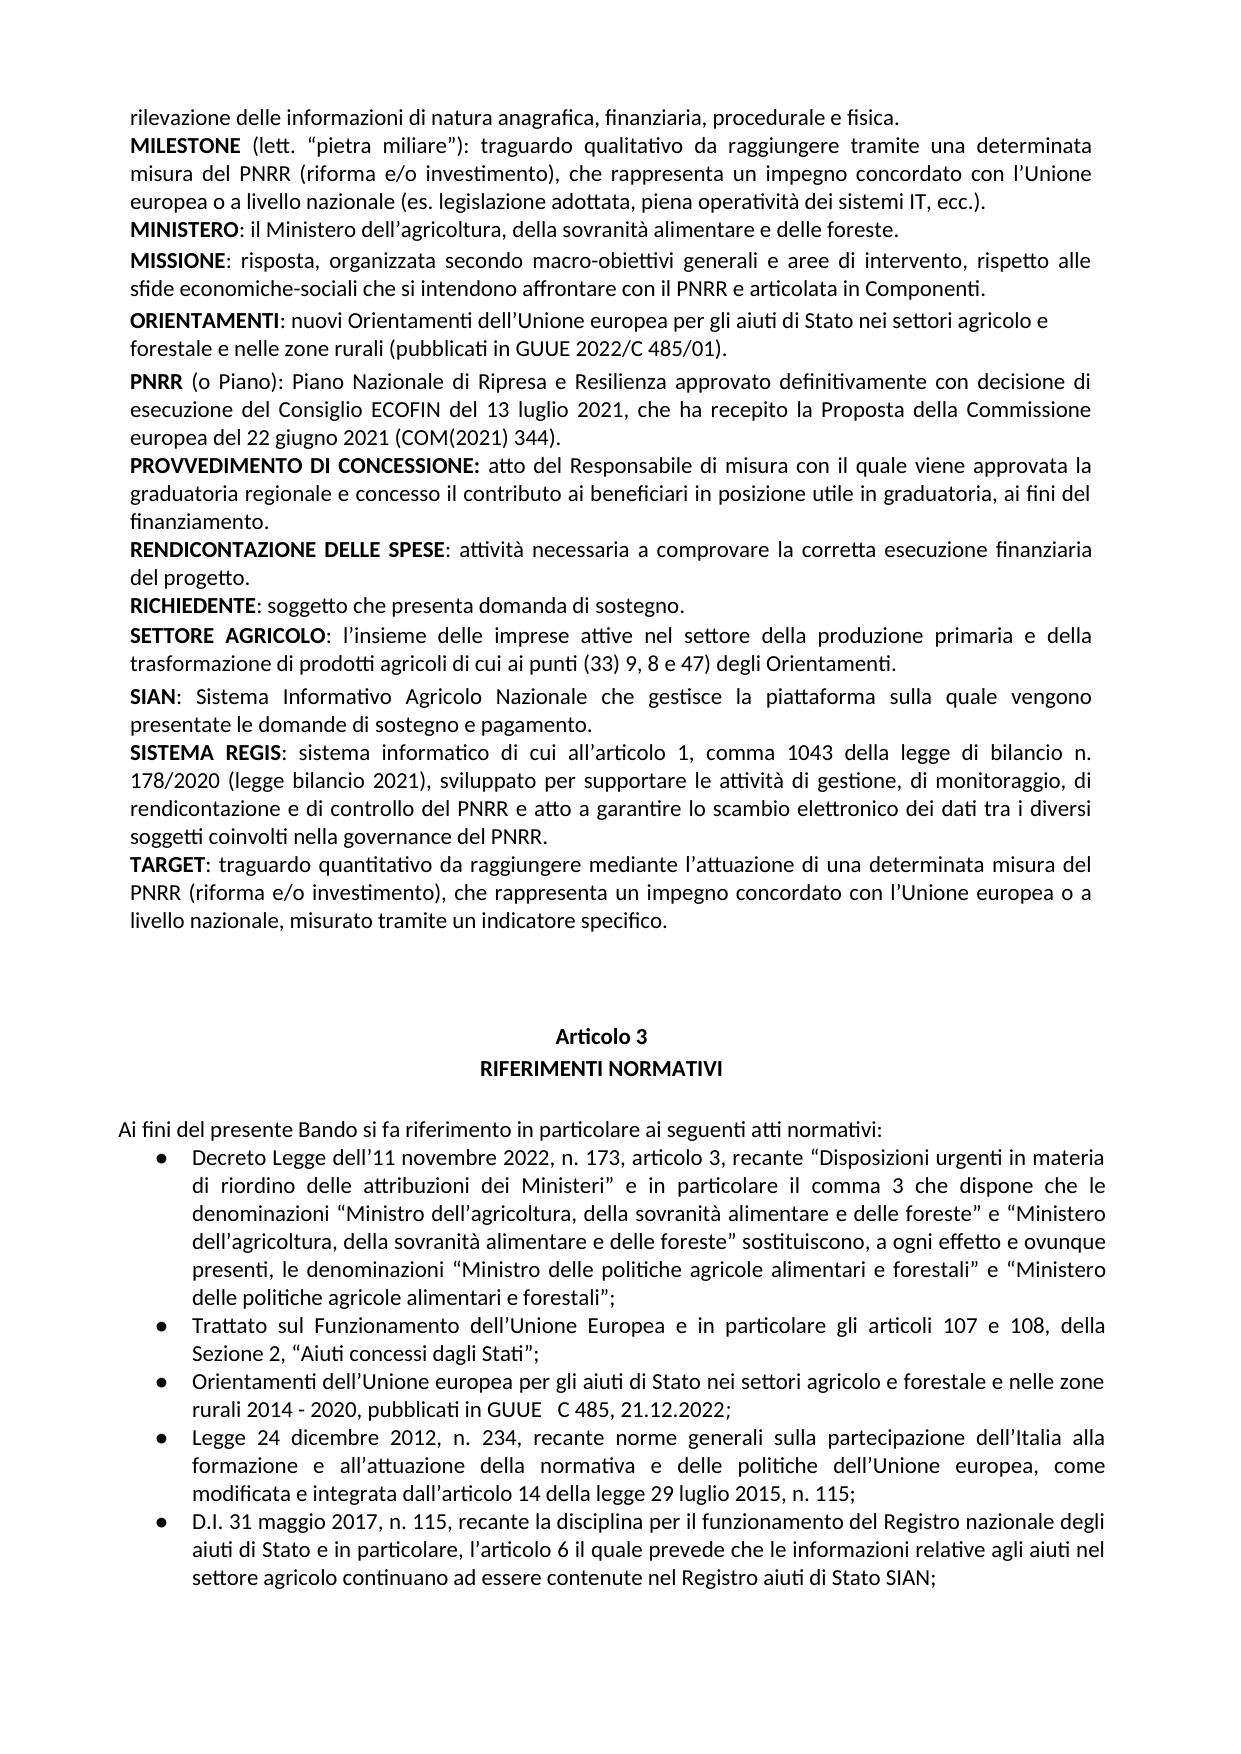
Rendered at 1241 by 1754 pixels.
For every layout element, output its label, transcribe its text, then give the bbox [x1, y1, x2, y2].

table_cell PNRR (o Piano): Piano Nazionale di Ripresa e Resilienza approvato definitivamente con decisione di esecuzione del Consiglio ECOFIN del 13 luglio 2021, che ha recepito la Proposta della Commissione europea del 22 giugno 2021 (COM(2021) 344). [119, 367, 1104, 451]
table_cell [119, 104, 1104, 131]
list Trattato sul Funzionamento dell’Unione Europea e in particolare gli articoli 107 e 108, della Sezione 2, “Aiuti concessi dagli Stati”; [156, 1311, 1107, 1367]
table_cell RICHIEDENTE: soggetto che presenta domanda di sostegno. [119, 591, 1104, 621]
table_cell RENDICONTAZIONE DELLE SPESE: attività necessaria a comprovare la corretta esecuzione finanziaria del progetto. [119, 535, 1104, 591]
table_cell PROVVEDIMENTO DI CONCESSIONE: atto del Responsabile di misura con il quale viene approvata la graduatoria regionale e concesso il contributo ai beneficiari in posizione utile in graduatoria, ai fini del finanziamento. [119, 451, 1104, 535]
table_cell SETTORE AGRICOLO: l’insieme delle imprese attive nel settore della produzione primaria e della trasformazione di prodotti agricoli di cui ai punti (33) 9, 8 e 47) degli Orientamenti. [119, 621, 1104, 682]
list D.I. 31 maggio 2017, n. 115, recante la disciplina per il funzionamento del Registro nazionale degli aiuti di Stato e in particolare, l’articolo 6 il quale prevede che le informazioni relative agli aiuti nel settore agricolo continuano ad essere contenute nel Registro aiuti di Stato SIAN; [156, 1507, 1107, 1591]
table_cell SIAN: Sistema Informativo Agricolo Nazionale che gestisce la piattaforma sulla quale vengono presentate le domande di sostegno e pagamento. [119, 682, 1104, 738]
table_cell ORIENTAMENTI: nuovi Orientamenti dell’Unione europea per gli aiuti di Stato nei settori agricolo e forestale e nelle zone rurali (pubblicati in GUUE 2022/C 485/01). [119, 306, 1104, 367]
table_cell MISSIONE: risposta, organizzata secondo macro-obiettivi generali e aree di intervento, rispetto alle sfide economiche-sociali che si intendono affrontare con il PNRR e articolata in Componenti. [119, 246, 1104, 306]
table_cell MILESTONE (lett. “pietra miliare”): traguardo qualitativo da raggiungere tramite una determinata misura del PNRR (riforma e/o investimento), che rappresenta un impegno concordato con l’Unione europea o a livello nazionale (es. legislazione adottata, piena operatività dei sistemi IT, ecc.). [119, 131, 1104, 216]
table_cell SISTEMA REGIS: sistema informatico di cui all’articolo 1, comma 1043 della legge di bilancio n. 178/2020 (legge bilancio 2021), sviluppato per supportare le attività di gestione, di monitoraggio, di rendicontazione e di controllo del PNRR e atto a garantire lo scambio elettronico dei dati tra i diversi soggetti coinvolti nella governance del PNRR. [119, 738, 1104, 850]
list Orientamenti dell’Unione europea per gli aiuti di Stato nei settori agricolo e forestale e nelle zone rurali 2014 - 2020, pubblicati in GUUE C 485, 21.12.2022; [156, 1367, 1107, 1423]
table_cell TARGET: traguardo quantitativo da raggiungere mediante l’attuazione di una determinata misura del PNRR (riforma e/o investimento), che rappresenta un impegno concordato con l’Unione europea o a livello nazionale, misurato tramite un indicatore specifico. [119, 850, 1104, 990]
list Legge 24 dicembre 2012, n. 234, recante norme generali sulla partecipazione dell’Italia alla formazione e all’attuazione della normativa e delle politiche dell’Unione europea, come modificata e integrata dall’articolo 14 della legge 29 luglio 2015, n. 115; [156, 1423, 1107, 1507]
text Articolo 3 [95, 1022, 1107, 1050]
list Decreto Legge dell’11 novembre 2022, n. 173, articolo 3, recante “Disposizioni urgenti in materia di riordino delle attribuzioni dei Ministeri” e in particolare il comma 3 che dispone che le denominazioni “Ministro dell’agricoltura, della sovranità alimentare e delle foreste” e “Ministero dell’agricoltura, della sovranità alimentare e delle foreste” sostituiscono, a ogni effetto e ovunque presenti, le denominazioni “Ministro delle politiche agricole alimentari e forestali” e “Ministero delle politiche agricole alimentari e forestali”; [156, 1143, 1107, 1311]
table_cell MINISTERO: il Ministero dell’agricoltura, della sovranità alimentare e delle foreste. [119, 216, 1104, 246]
text RIFERIMENTI NORMATIVI [95, 1054, 1107, 1083]
text Ai fini del presente Bando si fa riferimento in particolare ai seguenti atti normativi: [118, 1115, 1107, 1143]
